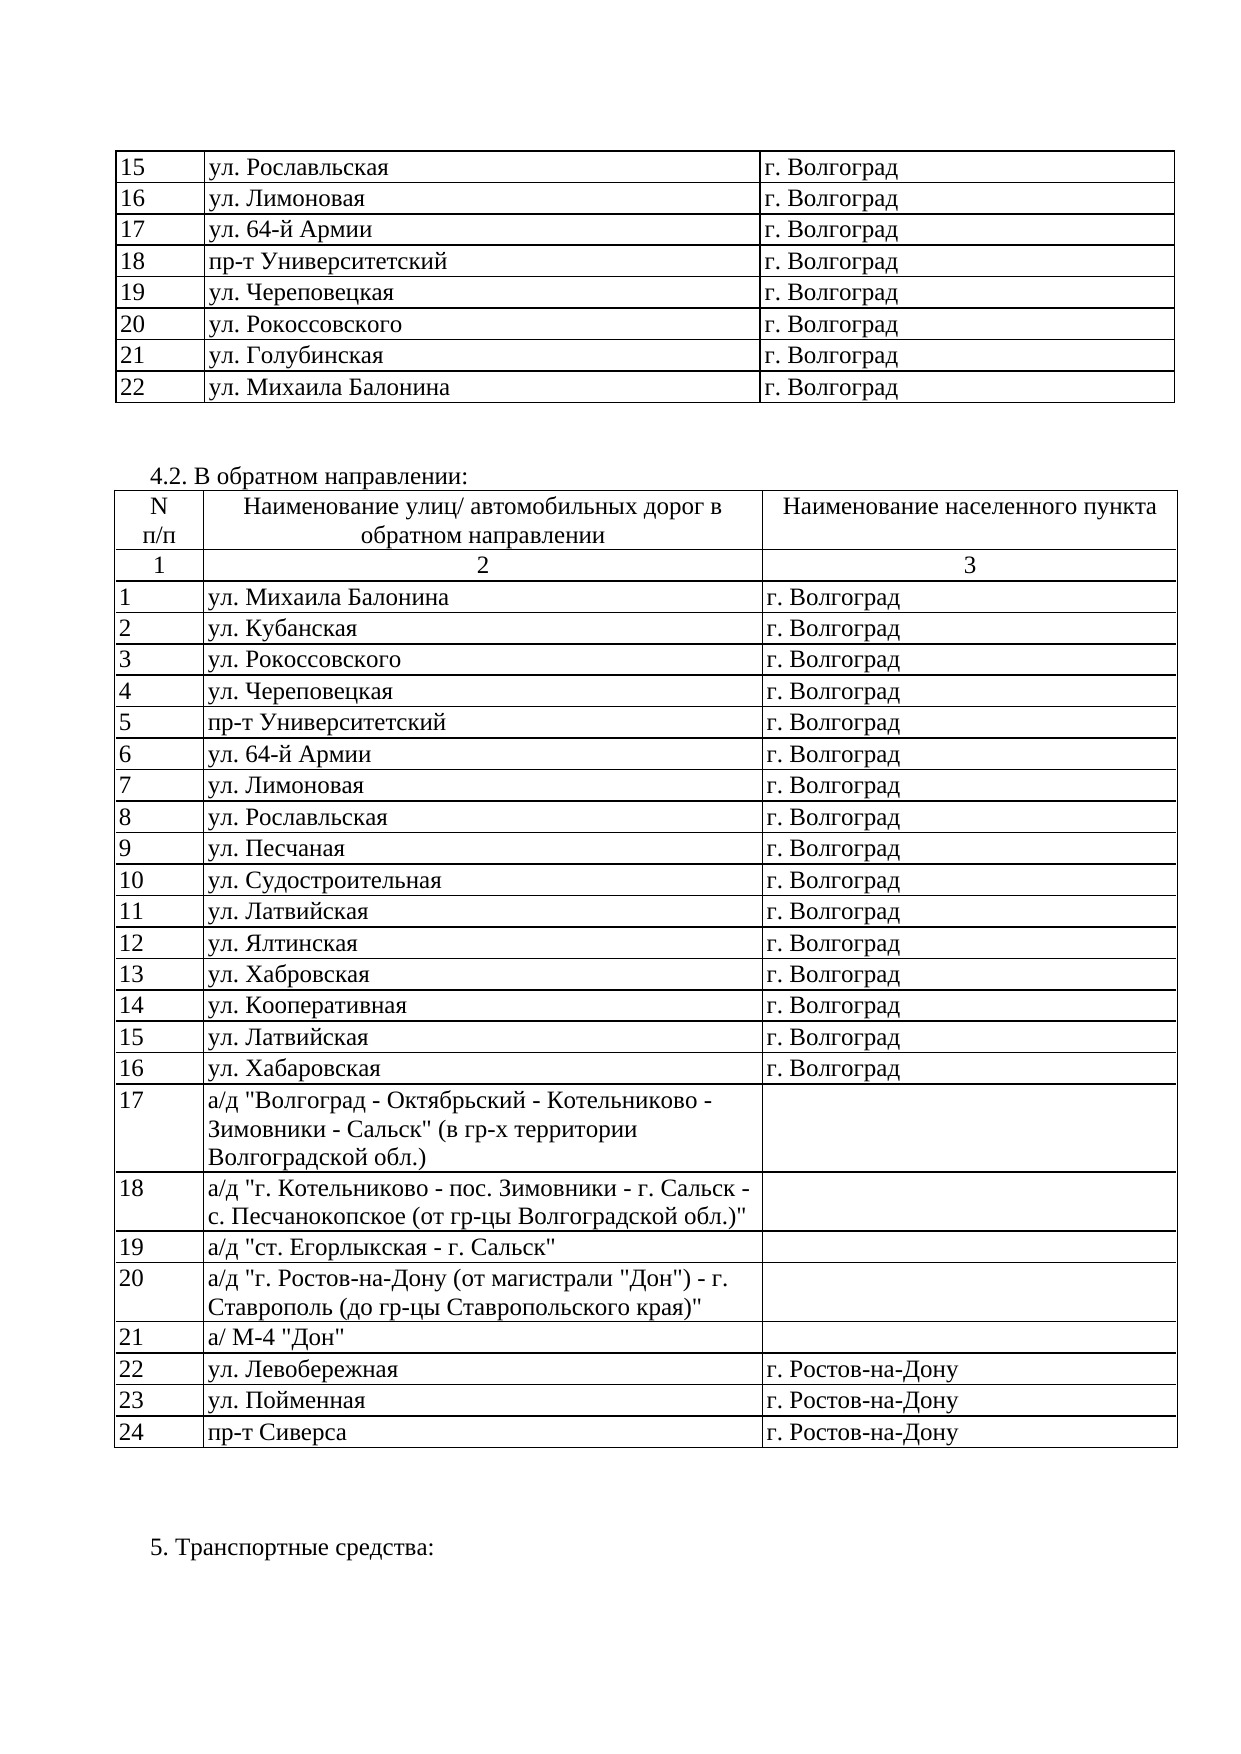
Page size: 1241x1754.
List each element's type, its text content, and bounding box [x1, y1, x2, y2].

table_cell 21 [115, 1322, 203, 1352]
table_cell [763, 1230, 1177, 1262]
table_cell г. Волгоград [761, 246, 1174, 276]
table_cell а/д "г. Ростов-на-Дону (от магистрали "Дон") - г. Ставрополь (до гр-цы Ставропольского края)" [204, 1263, 762, 1321]
table_cell ул. Хабровская [204, 959, 762, 989]
table_cell г. Волгоград [763, 800, 1177, 832]
table_cell г. Волгоград [763, 832, 1177, 863]
text 4.2. В обратном направлении: [150, 461, 1090, 489]
table_cell 20 [117, 309, 204, 339]
table_cell 13 [115, 959, 203, 989]
table_cell 21 [117, 340, 204, 370]
table_cell г. Волгоград [761, 215, 1174, 244]
table_header Наименование улиц/ автомобильных дорог в обратном направлении [204, 491, 762, 548]
table_cell г. Волгоград [763, 1020, 1177, 1052]
table_cell ул. Голубинская [205, 340, 759, 370]
table_cell ул. Рокоссовского [204, 645, 762, 674]
table_cell а/д "Волгоград - Октябрьский - Котельниково - Зимовники - Сальск" (в гр-х территории Волгоградской обл.) [204, 1085, 762, 1171]
table_cell г. Волгоград [763, 989, 1177, 1020]
table_cell ул. Песчаная [204, 833, 762, 863]
table_cell ул. Череповецкая [205, 277, 759, 307]
table_cell 1 [115, 550, 203, 580]
table_cell ул. Хабаровская [204, 1053, 762, 1083]
table_cell ул. Лимоновая [204, 770, 762, 800]
table_cell ул. Левобережная [204, 1354, 762, 1384]
table_cell ул. Кубанская [204, 613, 762, 643]
table_cell г. Волгоград [763, 895, 1177, 926]
table_cell ул. Судостроительная [204, 865, 762, 894]
table_cell [763, 1083, 1177, 1171]
table_cell 10 [115, 864, 203, 894]
table_cell ул. Череповецкая [204, 676, 762, 706]
table_cell г. Ростов-на-Дону [763, 1352, 1177, 1384]
table_cell пр-т Университетский [204, 707, 762, 737]
table_cell г. Волгоград [763, 769, 1177, 800]
table_cell г. Волгоград [761, 183, 1174, 213]
table_cell ул. Рокоссовского [205, 309, 759, 339]
table_cell 2 [204, 550, 762, 580]
table_cell ул. Рославльская [204, 802, 762, 832]
table_cell г. Волгоград [763, 958, 1177, 989]
table_cell 14 [115, 990, 203, 1020]
table_cell 19 [117, 277, 204, 307]
table_cell г. Ростов-на-Дону [763, 1415, 1177, 1447]
table_cell ул. Лимоновая [205, 183, 759, 213]
table_cell г. Волгоград [763, 1052, 1177, 1083]
table_cell ул. Латвийская [204, 896, 762, 926]
table_cell г. Волгоград [763, 674, 1177, 706]
table_cell пр-т Университетский [205, 246, 759, 276]
table_cell 17 [115, 1084, 203, 1171]
table_cell 22 [115, 1353, 203, 1384]
table_cell ул. 64-й Армии [204, 739, 762, 769]
table_cell а/д "г. Котельниково - пос. Зимовники - г. Сальск - с. Песчанокопское (от гр-цы Волгоградской обл.)" [204, 1173, 762, 1230]
table_cell 3 [763, 549, 1177, 580]
table_cell ул. Михаила Балонина [205, 372, 759, 402]
table_cell г. Волгоград [763, 926, 1177, 957]
table_cell 20 [115, 1263, 203, 1321]
table_cell [763, 1262, 1177, 1321]
table_cell ул. Рославльская [205, 152, 759, 181]
table_cell 5 [115, 707, 203, 737]
table_cell пр-т Сиверса [204, 1417, 762, 1447]
table_cell ул. Пойменная [204, 1385, 762, 1415]
table_cell а/д "ст. Егорлыкская - г. Сальск" [204, 1232, 762, 1262]
table_cell г. Волгоград [763, 580, 1177, 611]
table_cell 24 [115, 1416, 203, 1447]
table_cell г. Волгоград [761, 277, 1174, 307]
table_cell 12 [115, 927, 203, 957]
table_cell г. Волгоград [763, 611, 1177, 643]
table_cell 23 [115, 1385, 203, 1415]
table_cell 16 [117, 183, 204, 213]
table_header N п/п [115, 491, 203, 548]
table_cell 19 [115, 1231, 203, 1262]
table_cell а/ М-4 "Дон" [204, 1322, 762, 1352]
table_cell г. Волгоград [761, 340, 1174, 370]
table_cell 22 [117, 372, 204, 402]
table_cell 15 [117, 152, 204, 181]
table_header Наименование населенного пункта [763, 491, 1177, 548]
table_cell г. Ростов-на-Дону [763, 1384, 1177, 1415]
table_cell 18 [115, 1172, 203, 1230]
table_cell 7 [115, 770, 203, 800]
table_cell 6 [115, 738, 203, 769]
table_cell г. Волгоград [761, 152, 1174, 181]
table_cell 18 [117, 246, 204, 276]
table_cell [763, 1171, 1177, 1230]
table_cell ул. Михаила Балонина [204, 582, 762, 611]
table_cell ул. Ялтинская [204, 928, 762, 957]
table_cell г. Волгоград [761, 309, 1174, 339]
table_cell 4 [115, 675, 203, 706]
table_cell г. Волгоград [763, 863, 1177, 894]
table_cell г. Волгоград [763, 706, 1177, 737]
table_cell ул. Латвийская [204, 1022, 762, 1052]
table_cell 15 [115, 1021, 203, 1052]
table_cell ул. 64-й Армии [205, 215, 759, 244]
table_cell 17 [117, 215, 204, 244]
table_cell 8 [115, 801, 203, 832]
table_cell г. Волгоград [763, 643, 1177, 674]
table_cell 9 [115, 833, 203, 863]
table_cell 11 [115, 896, 203, 926]
table_cell 16 [115, 1053, 203, 1083]
table_cell [763, 1321, 1177, 1352]
table_cell ул. Кооперативная [204, 991, 762, 1020]
table_cell 2 [115, 613, 203, 643]
table_cell 3 [115, 644, 203, 674]
table_cell г. Волгоград [763, 737, 1177, 769]
table_cell г. Волгоград [761, 372, 1174, 402]
text 5. Транспортные средства: [150, 1532, 1090, 1561]
table_cell 1 [115, 581, 203, 611]
